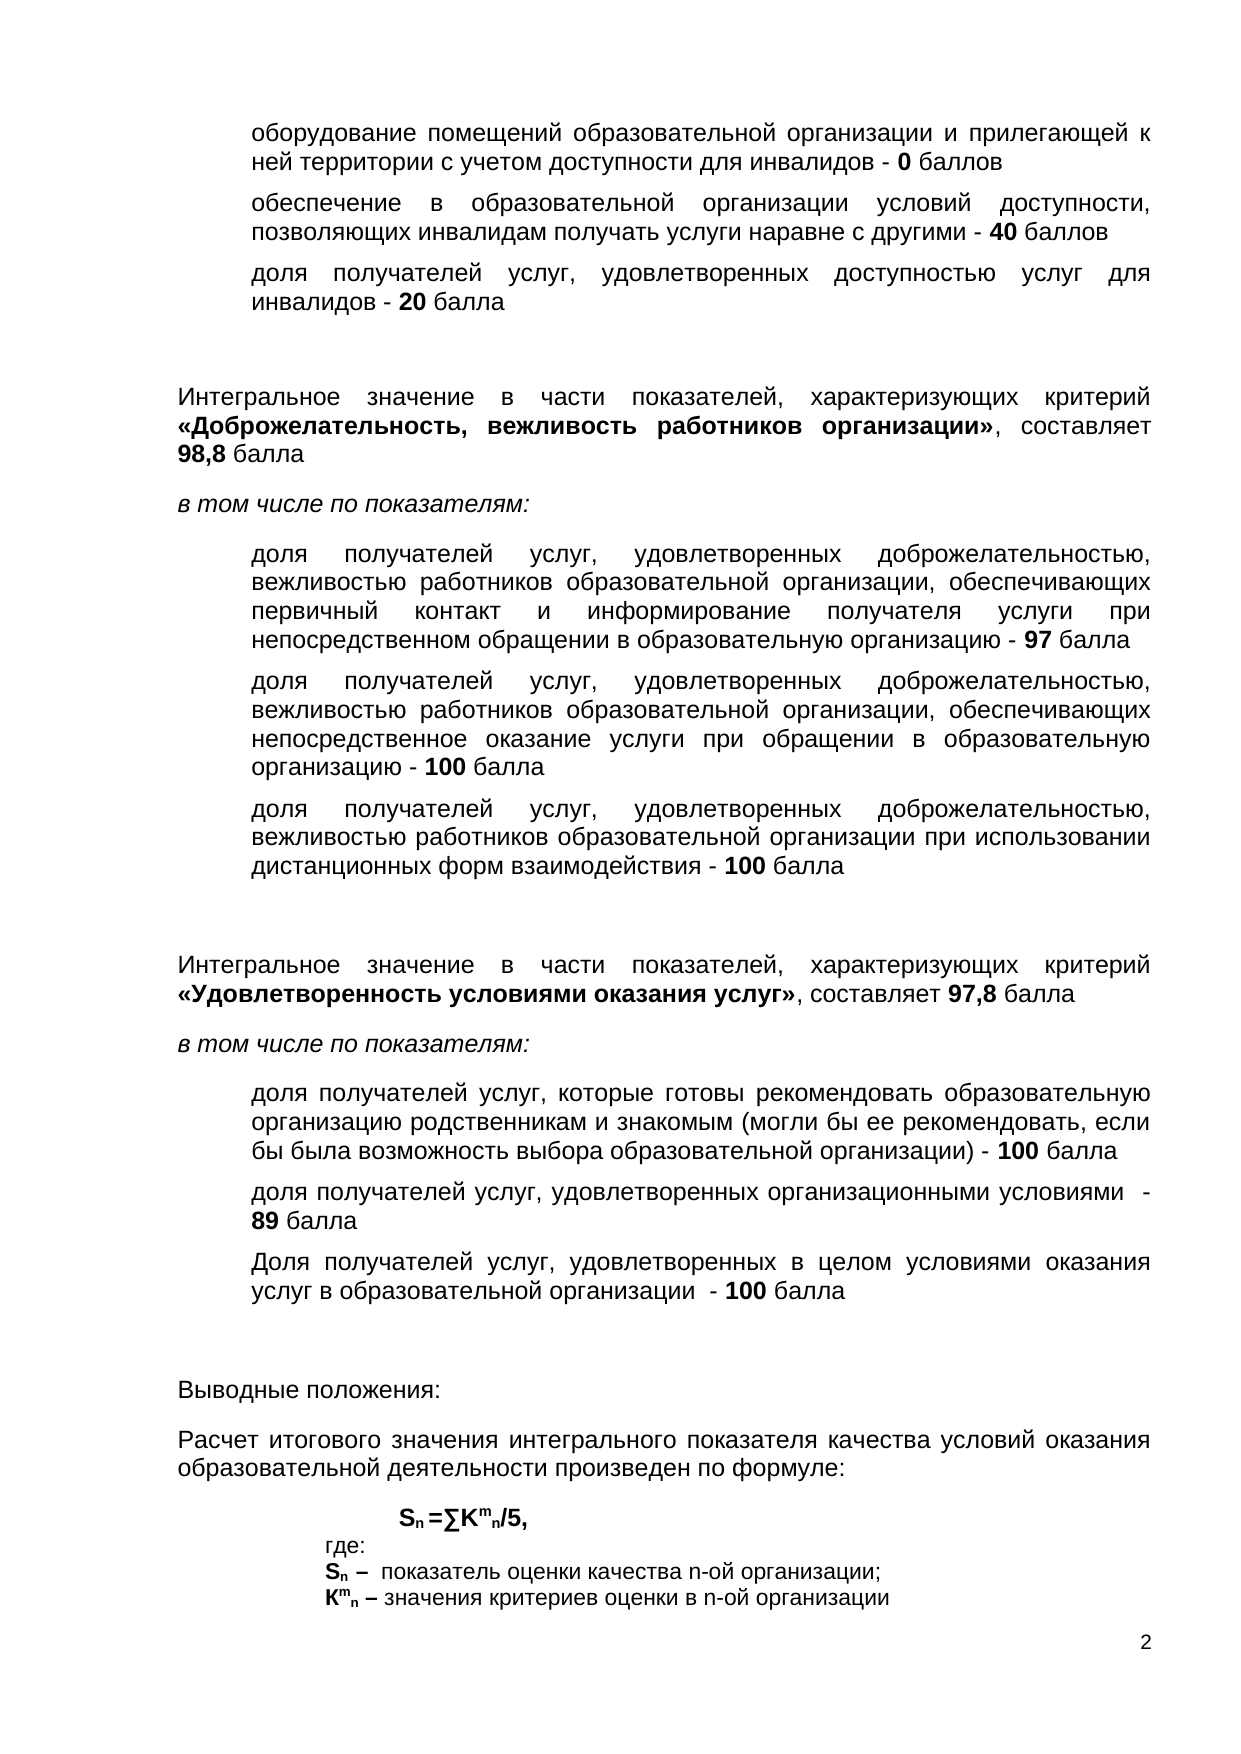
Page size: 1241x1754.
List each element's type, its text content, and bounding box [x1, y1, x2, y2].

text Sn – показатель оценки качества n-ой организации; [325, 1558, 1152, 1584]
text обеспечение в образовательной организации условий доступности, позволяющих инвалидам получать услуги наравне с другими - 40 баллов [251, 188, 1152, 246]
text Доля получателей услуг, удовлетворенных в целом условиями оказания услуг в образовательной организации - 100 балла [251, 1247, 1152, 1304]
text Интегральное значение в части показателей, характеризующих критерий «Доброжелательность, вежливость работников организации», составляет 98,8 балла [177, 382, 1152, 468]
text доля получателей услуг, удовлетворенных доброжелательностью, вежливостью работников образовательной организации, обеспечивающих первичный контакт и информирование получателя услуги при непосредственном обращении в образовательную организацию - 97 балла [251, 538, 1152, 653]
text доля получателей услуг, удовлетворенных доброжелательностью, вежливостью работников образовательной организации, обеспечивающих непосредственное оказание услуги при обращении в образовательную организацию - 100 балла [251, 666, 1152, 781]
text доля получателей услуг, удовлетворенных доброжелательностью, вежливостью работников образовательной организации при использовании дистанционных форм взаимодействия - 100 балла [251, 793, 1152, 880]
text оборудование помещений образовательной организации и прилегающей к ней территории с учетом доступности для инвалидов - 0 баллов [251, 118, 1152, 176]
text Расчет итогового значения интегрального показателя качества условий оказания образовательной деятельности произведен по формуле: [177, 1424, 1152, 1482]
text доля получателей услуг, удовлетворенных организационными условиями - 89 балла [251, 1177, 1152, 1234]
text где: [325, 1532, 1152, 1558]
text Sn =∑Kmn/5, [398, 1503, 1152, 1532]
text доля получателей услуг, которые готовы рекомендовать образовательную организацию родственникам и знакомым (могли бы ее рекомендовать, если бы была возможность выбора образовательной организации) - 100 балла [251, 1078, 1152, 1164]
text доля получателей услуг, удовлетворенных доступностью услуг для инвалидов - 20 балла [251, 258, 1152, 316]
text Интегральное значение в части показателей, характеризующих критерий «Удовлетворенность условиями оказания услуг», составляет 97,8 балла [177, 950, 1152, 1008]
text Кmn – значения критериев оценки в n-ой организации [325, 1584, 1152, 1611]
text в том числе по показателям: [177, 1029, 1152, 1057]
text Выводные положения: [177, 1375, 1152, 1404]
text в том числе по показателям: [177, 489, 1152, 518]
